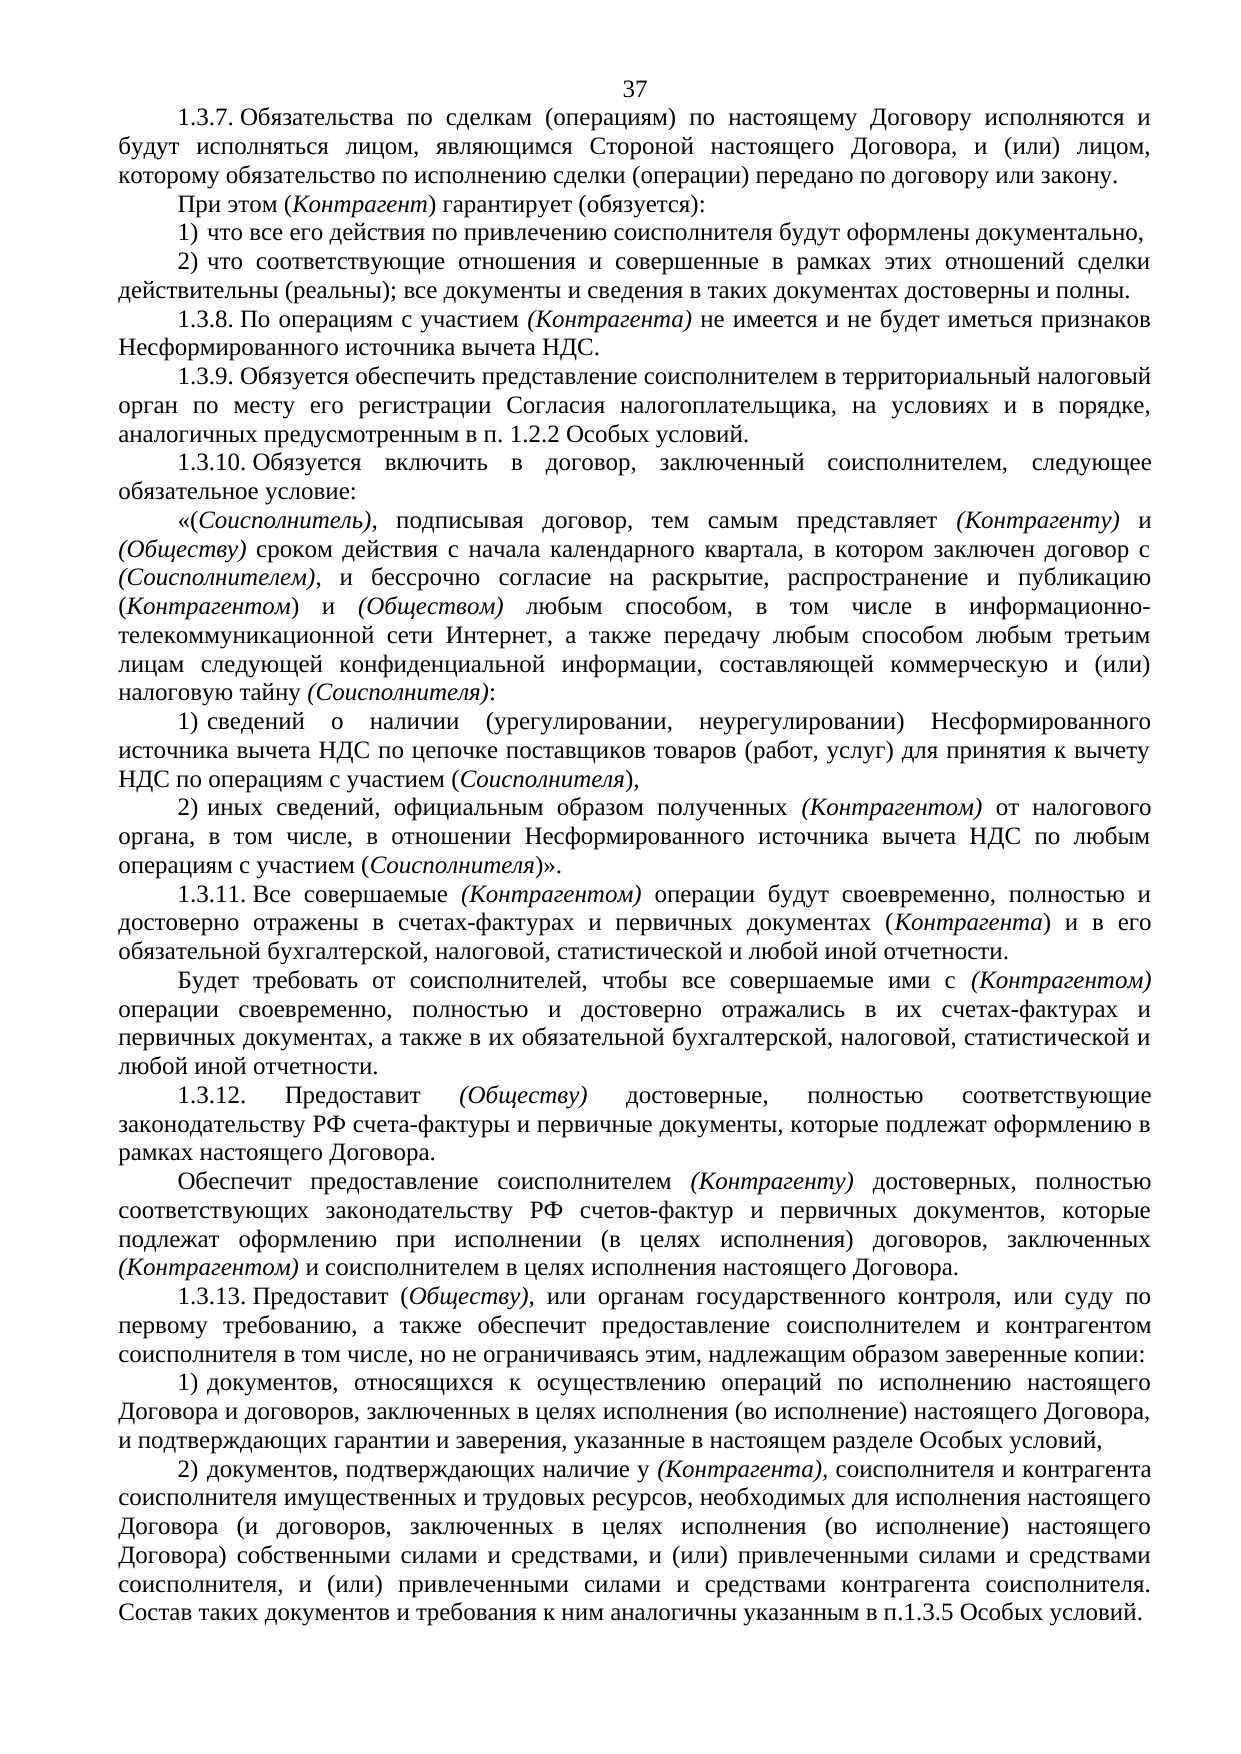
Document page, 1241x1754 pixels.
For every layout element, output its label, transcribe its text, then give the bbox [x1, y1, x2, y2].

list что все его действия по привлечению соисполнителя будут оформлены документально, [118, 217, 1152, 246]
text 1.3.13. Предоставит (Обществу), или органам государственного контроля, или суду по первому требованию, а также обеспечит предоставление соисполнителем и контрагентом соисполнителя в том числе, но не ограничиваясь этим, надлежащим образом заверенные копии: [118, 1281, 1152, 1367]
text 2) иных сведений, официальным образом полученных (Контрагентом) от налогового органа, в том числе, в отношении Несформированного источника вычета НДС по любым операциям с участием (Соисполнителя)». [118, 792, 1152, 879]
text «(Соисполнитель), подписывая договор, тем самым представляет (Контрагенту) и (Обществу) сроком действия с начала календарного квартала, в котором заключен договор с (Соисполнителем), и бессрочно согласие на раскрытие, распространение и публикацию (Контрагентом) и (Обществом) любым способом, в том числе в информационно-телекоммуникационной сети Интернет, а также передачу любым способом любым третьим лицам следующей конфиденциальной информации, составляющей коммерческую и (или) налоговую тайну (Соисполнителя): [118, 505, 1152, 706]
text 1.3.9. Обязуется обеспечить представление соисполнителем в территориальный налоговый орган по месту его регистрации Согласия налогоплательщика, на условиях и в порядке, аналогичных предусмотренным в п. 1.2.2 Особых условий. [118, 361, 1152, 447]
text 1.3.12. Предоставит (Обществу) достоверные, полностью соответствующие законодательству РФ счета-фактуры и первичные документы, которые подлежат оформлению в рамках настоящего Договора. [118, 1080, 1152, 1166]
text 1.3.8. По операциям с участием (Контрагента) не имеется и не будет иметься признаков Несформированного источника вычета НДС. [118, 304, 1152, 361]
text 1.3.7. Обязательства по сделкам (операциям) по настоящему Договору исполняются и будут исполняться лицом, являющимся Стороной настоящего Договора, и (или) лицом, которому обязательство по исполнению сделки (операции) передано по договору или закону. [118, 102, 1152, 189]
text Обеспечит предоставление соисполнителем (Контрагенту) достоверных, полностью соответствующих законодательству РФ счетов-фактур и первичных документов, которые подлежат оформлению при исполнении (в целях исполнения) договоров, заключенных (Контрагентом) и соисполнителем в целях исполнения настоящего Договора. [118, 1166, 1152, 1281]
text Будет требовать от соисполнителей, чтобы все совершаемые ими с (Контрагентом) операции своевременно, полностью и достоверно отражались в их счетах-фактурах и первичных документах, а также в их обязательной бухгалтерской, налоговой, статистической и любой иной отчетности. [118, 965, 1152, 1080]
text При этом (Контрагент) гарантирует (обязуется): [118, 189, 1152, 217]
list документов, подтверждающих наличие у (Контрагента), соисполнителя и контрагента соисполнителя имущественных и трудовых ресурсов, необходимых для исполнения настоящего Договора (и договоров, заключенных в целях исполнения (во исполнение) настоящего Договора) собственными силами и средствами, и (или) привлеченными силами и средствами соисполнителя, и (или) привлеченными силами и средствами контрагента соисполнителя. Состав таких документов и требования к ним аналогичны указанным в п.1.3.5 Особых условий. [118, 1454, 1152, 1626]
text 1.3.11. Все совершаемые (Контрагентом) операции будут своевременно, полностью и достоверно отражены в счетах-фактурах и первичных документах (Контрагента) и в его обязательной бухгалтерской, налоговой, статистической и любой иной отчетности. [118, 879, 1152, 965]
list документов, относящихся к осуществлению операций по исполнению настоящего Договора и договоров, заключенных в целях исполнения (во исполнение) настоящего Договора, и подтверждающих гарантии и заверения, указанные в настоящем разделе Особых условий, [118, 1367, 1152, 1454]
text 1.3.10. Обязуется включить в договор, заключенный соисполнителем, следующее обязательное условие: [118, 447, 1152, 505]
list что соответствующие отношения и совершенные в рамках этих отношений сделки действительны (реальны); все документы и сведения в таких документах достоверны и полны. [118, 246, 1152, 304]
text 1) сведений о наличии (урегулировании, неурегулировании) Несформированного источника вычета НДС по цепочке поставщиков товаров (работ, услуг) для принятия к вычету НДС по операциям с участием (Соисполнителя), [118, 706, 1152, 792]
